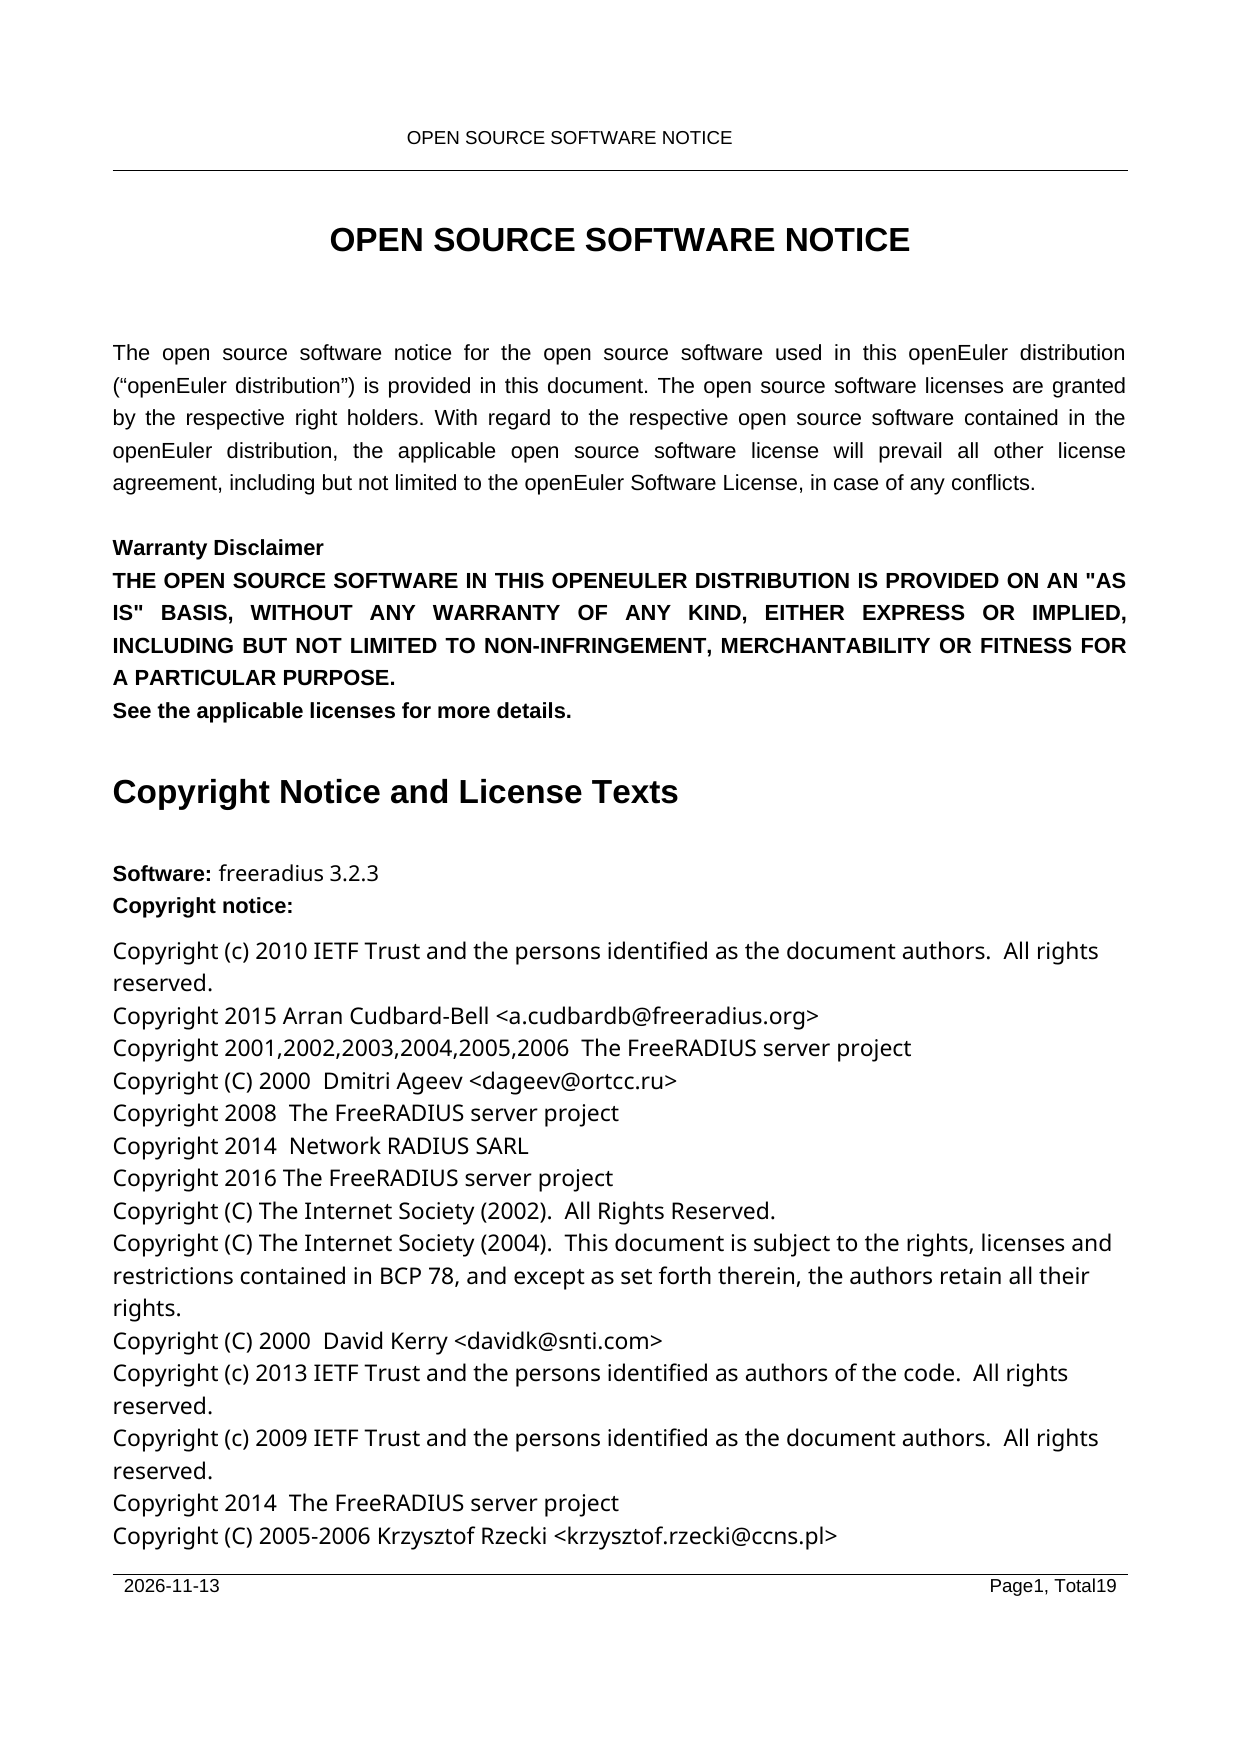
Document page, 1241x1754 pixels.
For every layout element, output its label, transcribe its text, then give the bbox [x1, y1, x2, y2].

title Software: freeradius 3.2.3 [112, 856, 1128, 889]
text Warranty Disclaimer [112, 531, 1128, 564]
text OPEN SOURCE SOFTWARE NOTICE [112, 206, 1128, 271]
text Copyright notice: [112, 889, 1128, 921]
text Copyright Notice and License Texts [112, 759, 1128, 824]
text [112, 934, 1128, 1551]
text The open source software notice for the open source software used in this openEuler distribution (“openEuler distribution”) is provided in this document. The open source software licenses are granted by the respective right holders. With regard to the respective open source software contained in the openEuler distribution, the applicable open source software license will prevail all other license agreement, including but not limited to the openEuler Software License, in case of any conflicts. [112, 336, 1128, 499]
text THE OPEN SOURCE SOFTWARE IN THIS OPENEULER DISTRIBUTION IS PROVIDED ON AN "AS IS" BASIS, WITHOUT ANY WARRANTY OF ANY KIND, EITHER EXPRESS OR IMPLIED, INCLUDING BUT NOT LIMITED TO NON-INFRINGEMENT, MERCHANTABILITY OR FITNESS FOR A PARTICULAR PURPOSE. See the applicable licenses for more details. [112, 564, 1128, 726]
